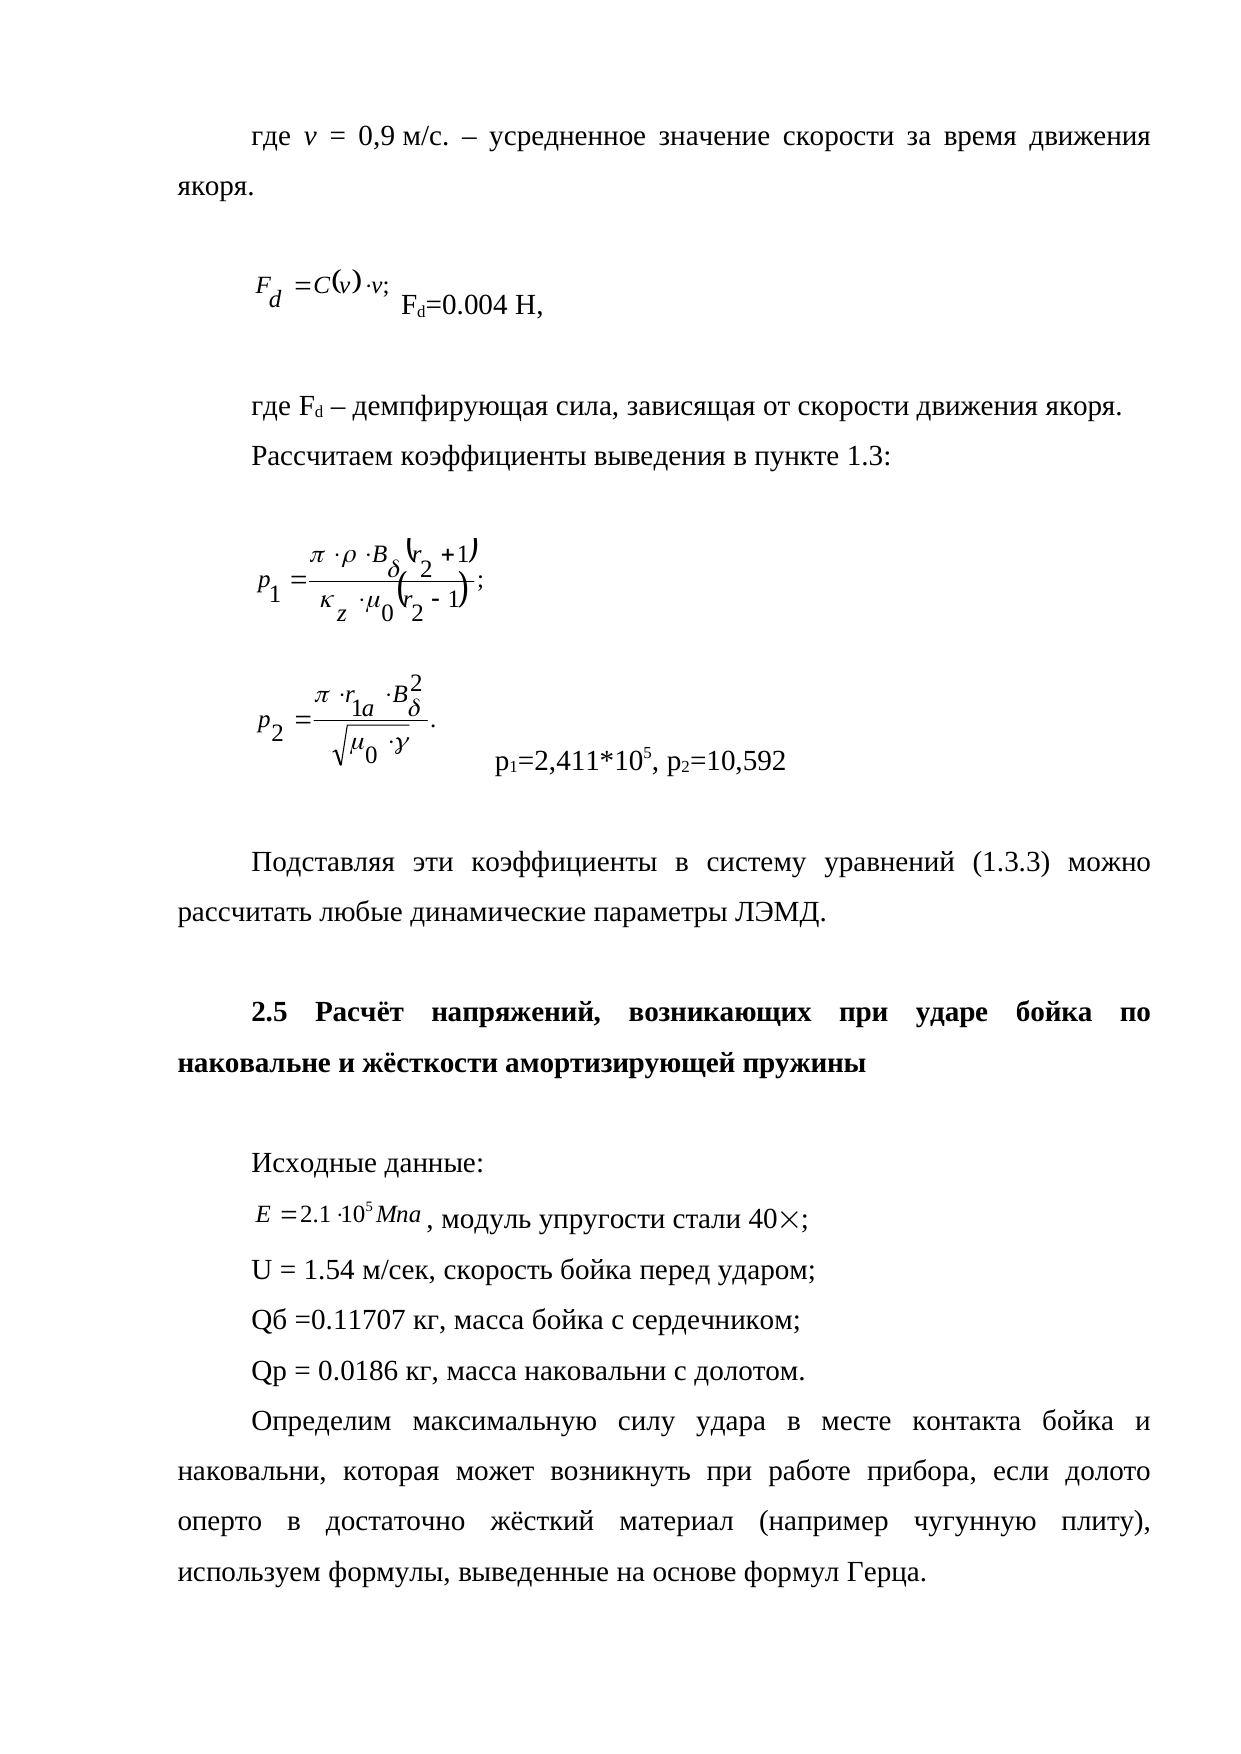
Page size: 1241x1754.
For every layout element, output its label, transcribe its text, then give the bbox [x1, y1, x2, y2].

text где v = 0,9 м/с. – усредненное значение скорости за время движения якоря. [177, 118, 1152, 202]
text Fd=0.004 H, [177, 269, 1152, 321]
text где Fd – демпфирующая сила, зависящая от скорости движения якоря. [177, 388, 1152, 422]
text Исходные данные: [177, 1146, 1152, 1179]
text Qp = , масса наковальни с долотом. [177, 1353, 1152, 1386]
text p1=2,411*105, p2=10,592 [177, 539, 1152, 777]
text Рассчитаем коэффициенты выведения в пункте 1.3: [177, 438, 1152, 472]
text 2.5 Расчёт напряжений, возникающих при ударе бойка по наковальне и жёсткости амортизирующей пружины [177, 995, 1152, 1079]
text Определим максимальную силу удара в месте контакта бойка и наковальни, которая может возникнуть при работе прибора, если долото оперто в достаточно жёсткий материал (например чугунную плиту), используем формулы, выведенные на основе формул Герца. [177, 1403, 1152, 1588]
text , модуль упругости стали 40; [177, 1196, 1152, 1235]
text Qб =0.11707 кг, масса бойка с сердечником; [177, 1302, 1152, 1336]
text Подставляя эти коэффициенты в систему уравнений (1.3.3) можно рассчитать любые динамические параметры ЛЭМД. [177, 844, 1152, 928]
text U = 1.54 м/сек, скорость бойка перед ударом; [177, 1252, 1152, 1286]
